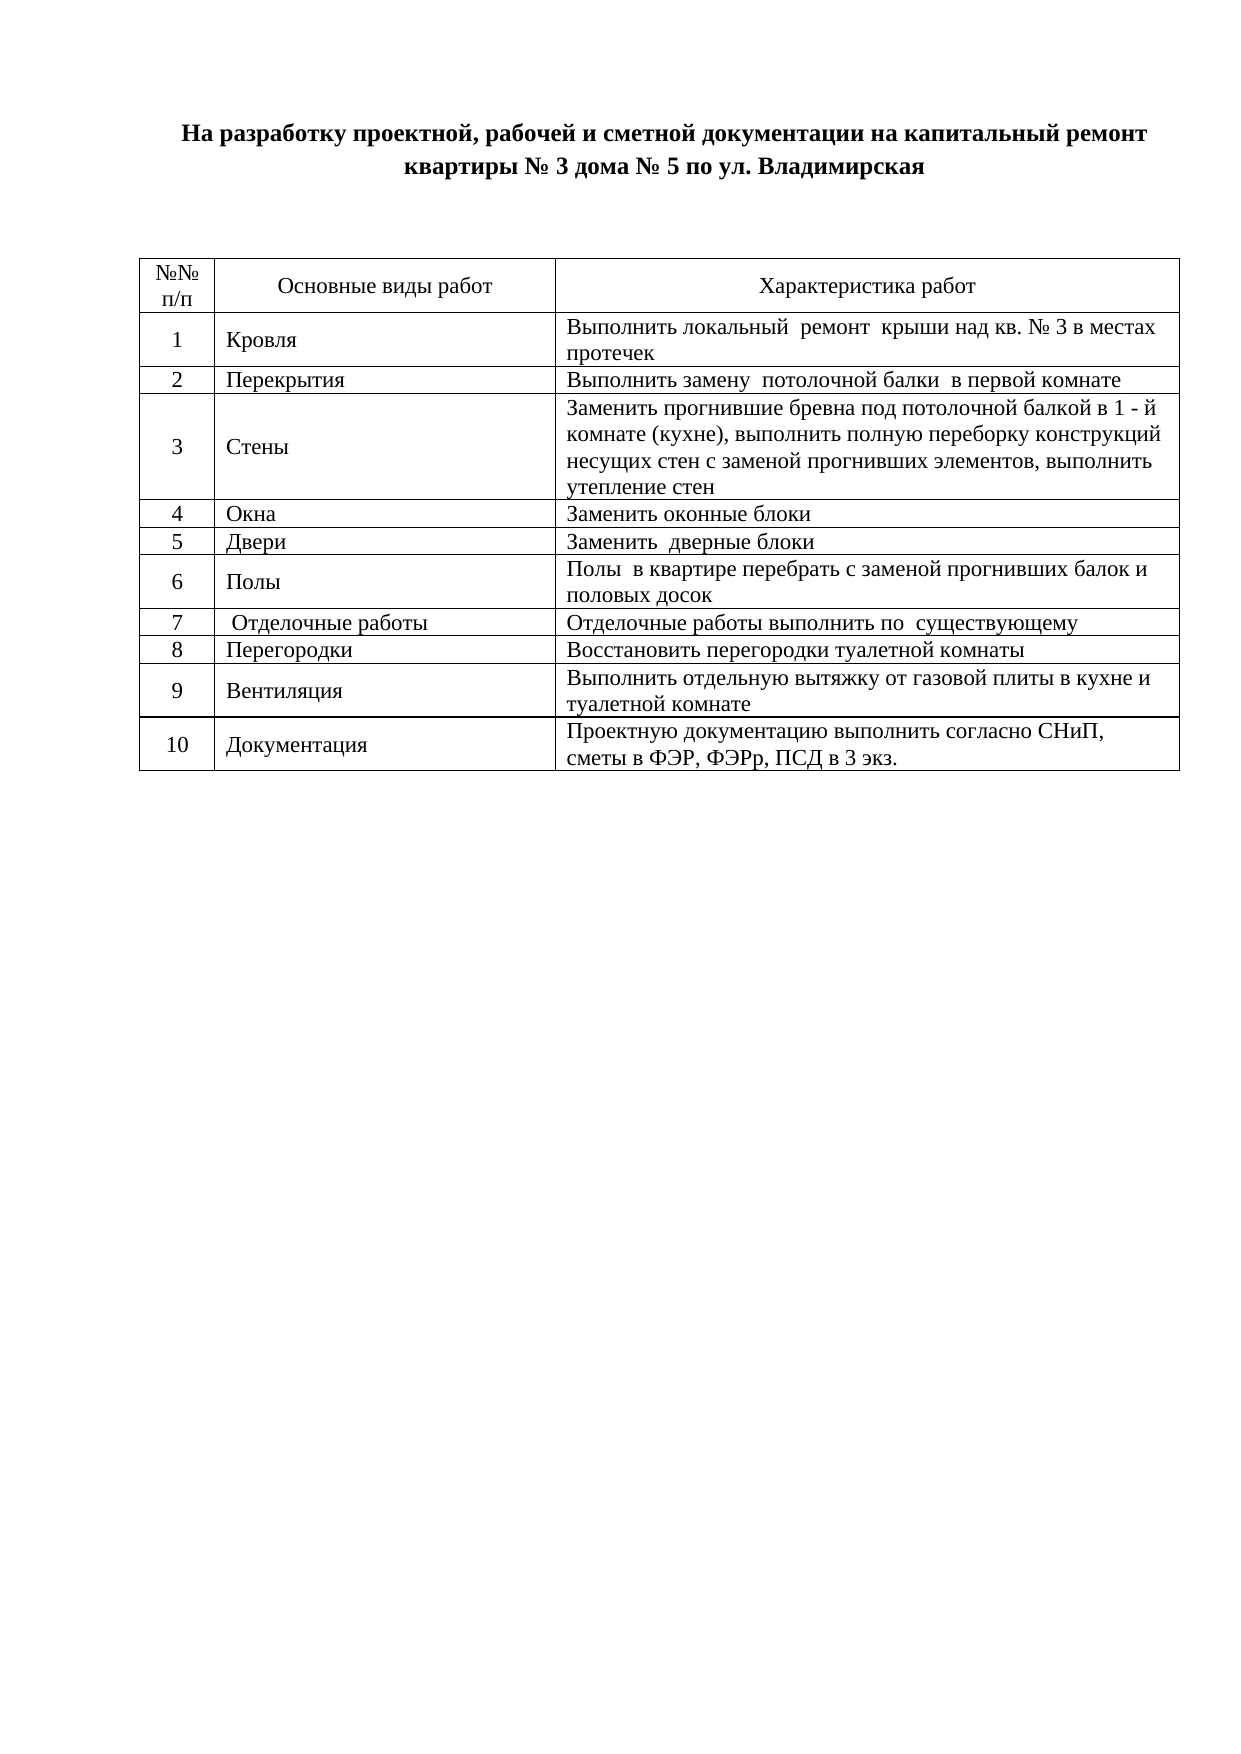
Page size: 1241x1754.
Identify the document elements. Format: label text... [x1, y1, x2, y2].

table_cell 10 [140, 718, 214, 770]
table_cell Документация [215, 718, 555, 770]
table_cell 7 [140, 609, 214, 635]
table_cell 4 [140, 500, 214, 527]
table_cell Окна [215, 500, 555, 527]
table_header №№ п/п [140, 259, 214, 312]
table_cell Проектную документацию выполнить согласно СНиП, сметы в ФЭР, ФЭРр, ПСД в 3 экз. [556, 718, 1179, 770]
table_cell 8 [140, 636, 214, 663]
table_cell Заменить дверные блоки [556, 528, 1179, 554]
table_cell Выполнить отдельную вытяжку от газовой плиты в кухне и туалетной комнате [556, 664, 1179, 716]
table_cell Отделочные работы [215, 609, 555, 635]
table_header Характеристика работ [556, 259, 1179, 312]
table_cell 1 [140, 313, 214, 366]
table_cell Заменить прогнившие бревна под потолочной балкой в 1 - й комнате (кухне), выполнить полную переборку конструкций несущих стен с заменой прогнивших элементов, выполнить утепление стен [556, 394, 1179, 499]
table_cell 6 [140, 555, 214, 608]
table_cell 5 [140, 528, 214, 554]
table_cell Двери [215, 528, 555, 554]
table_cell Полы в квартире перебрать с заменой прогнивших балок и половых досок [556, 555, 1179, 608]
table_header Основные виды работ [215, 259, 555, 312]
table_cell 2 [140, 367, 214, 393]
table_cell Перекрытия [215, 367, 555, 393]
table_cell Стены [215, 394, 555, 499]
table_cell 9 [140, 664, 214, 716]
table_cell Выполнить локальный ремонт крыши над кв. № 3 в местах протечек [556, 313, 1179, 366]
table_cell Полы [215, 555, 555, 608]
table_cell 3 [140, 394, 214, 499]
table_cell Вентиляция [215, 664, 555, 716]
table_cell Выполнить замену потолочной балки в первой комнате [556, 367, 1179, 393]
text На разработку проектной, рабочей и сметной документации на капитальный ремонт квартиры № 3 дома № 5 по ул. Владимирская [177, 118, 1152, 180]
table_cell Отделочные работы выполнить по существующему [556, 609, 1179, 635]
table_cell Перегородки [215, 636, 555, 663]
table_cell Заменить оконные блоки [556, 500, 1179, 527]
table_cell Восстановить перегородки туалетной комнаты [556, 636, 1179, 663]
table_cell Кровля [215, 313, 555, 366]
